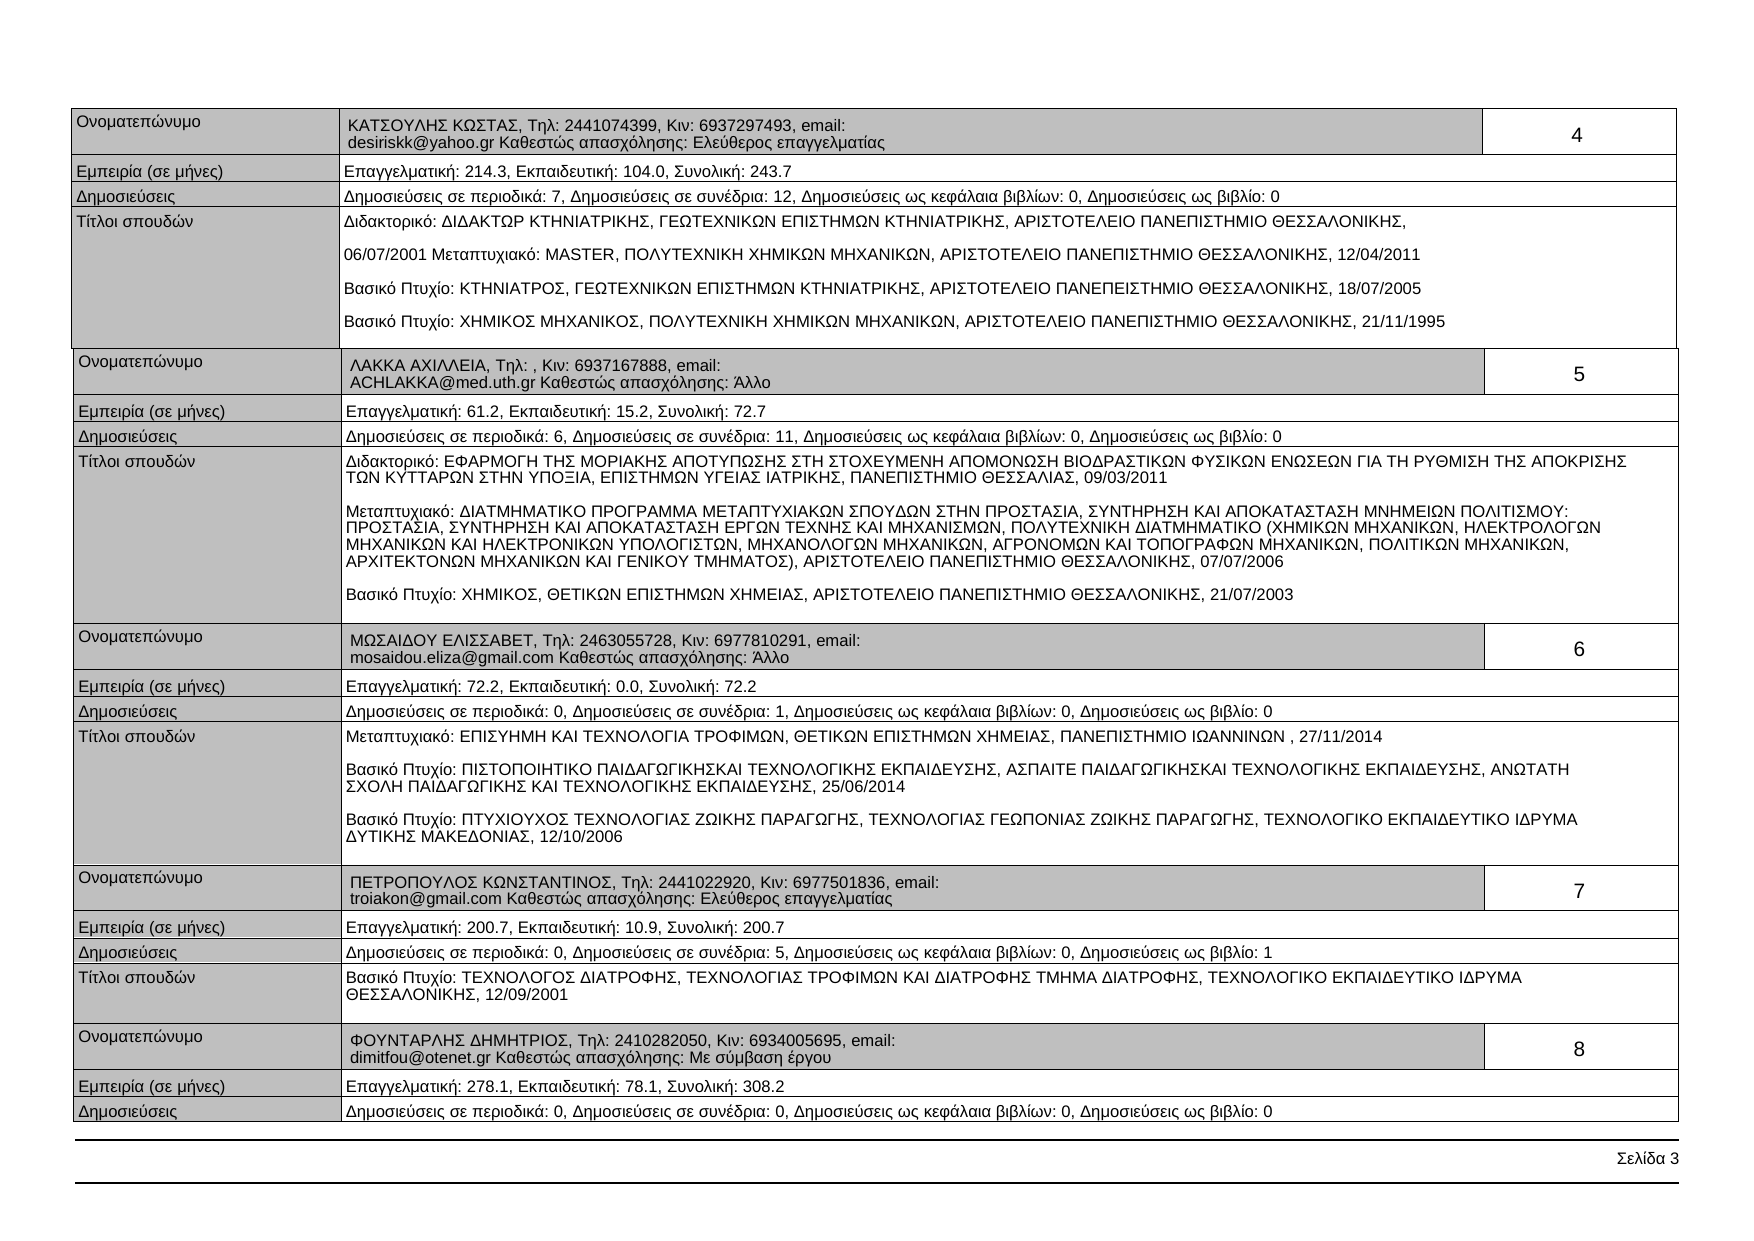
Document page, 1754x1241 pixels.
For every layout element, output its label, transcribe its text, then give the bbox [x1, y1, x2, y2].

table_cell 4 [1483, 109, 1676, 154]
table_cell Μεταπτυχιακό: ΕΠΙΣΥΗΜΗ ΚΑΙ ΤΕΧΝΟΛΟΓΙΑ ΤΡΟΦΙΜΩΝ, ΘΕΤΙΚΩΝ ΕΠΙΣΤΗΜΩΝ ΧΗΜΕΙΑΣ, ΠΑΝΕΠΙΣΤΗΜΙΟ ΙΩΑΝΝΙΝΩΝ , 27/11/2014 Βασικό Πτυχίο: ΠΙΣΤΟΠΟΙΗΤΙΚΟ ΠΑΙΔΑΓΩΓΙΚΗΣΚΑΙ ΤΕΧΝΟΛΟΓΙΚΗΣ ΕΚΠΑΙΔΕΥΣΗΣ, ΑΣΠΑΙΤΕ ΠΑΙΔΑΓΩΓΙΚΗΣΚΑΙ ΤΕΧΝΟΛΟΓΙΚΗΣ ΕΚΠΑΙΔΕΥΣΗΣ, ΑΝΩΤΑΤΗ ΣΧΟΛΗ ΠΑΙΔΑΓΩΓΙΚΗΣ ΚΑΙ ΤΕΧΝΟΛΟΓΙΚΗΣ ΕΚΠΑΙΔΕΥΣΗΣ, 25/06/2014 Βασικό Πτυχίο: ΠΤΥΧΙΟΥΧΟΣ ΤΕΧΝΟΛΟΓΙΑΣ ΖΩΙΚΗΣ ΠΑΡΑΓΩΓΗΣ, ΤΕΧΝΟΛΟΓΙΑΣ ΓΕΩΠΟΝΙΑΣ ΖΩΙΚΗΣ ΠΑΡΑΓΩΓΗΣ, ΤΕΧΝΟΛΟΓΙΚΟ ΕΚΠΑΙΔΕΥΤΙΚΟ ΙΔΡΥΜΑ ΔΥΤΙΚΗΣ ΜΑΚΕΔΟΝΙΑΣ, 12/10/2006 [342, 722, 1678, 864]
table_cell Ονοματεπώνυμο [74, 866, 341, 910]
table_cell Τίτλοι σπουδών [72, 207, 339, 348]
table_cell ΛΑΚΚΑ ΑΧΙΛΛΕΙΑ, Τηλ: , Κιν: 6937167888, email: ACHLAKKA@med.uth.gr Καθεστώς απασχόλησης: Άλλο [342, 349, 1484, 394]
table_cell Επαγγελματική: 200.7, Εκπαιδευτική: 10.9, Συνολική: 200.7 [342, 911, 1678, 937]
table_cell Δημοσιεύσεις [74, 939, 341, 962]
table_cell 7 [1485, 866, 1678, 910]
table_cell Εμπειρία (σε μήνες) [74, 395, 341, 421]
table_cell 5 [1485, 349, 1678, 394]
table_cell 6 [1485, 624, 1678, 669]
table_cell Επαγγελματική: 214.3, Εκπαιδευτική: 104.0, Συνολική: 243.7 [340, 155, 1676, 181]
table_cell Δημοσιεύσεις σε περιοδικά: 0, Δημοσιεύσεις σε συνέδρια: 0, Δημοσιεύσεις ως κεφάλαια βιβλίων: 0, Δημοσιεύσεις ως βιβλίο: 0 [342, 1097, 1678, 1121]
table_cell ΠΕΤΡΟΠΟΥΛΟΣ ΚΩΝΣΤΑΝΤΙΝΟΣ, Τηλ: 2441022920, Κιν: 6977501836, email: troiakon@gmail.com Καθεστώς απασχόλησης: Ελεύθερος επαγγελματίας [342, 866, 1484, 910]
table_cell Δημοσιεύσεις [74, 1097, 341, 1121]
table_cell Εμπειρία (σε μήνες) [74, 911, 341, 937]
table_cell Διδακτορικό: ΕΦΑΡΜΟΓΗ ΤΗΣ ΜΟΡΙΑΚΗΣ ΑΠΟΤΥΠΩΣΗΣ ΣΤΗ ΣΤΟΧΕΥΜΕΝΗ ΑΠΟΜΟΝΩΣΗ ΒΙΟΔΡΑΣΤΙΚΩΝ ΦΥΣΙΚΩΝ ΕΝΩΣΕΩΝ ΓΙΑ ΤΗ ΡΥΘΜΙΣΗ ΤΗΣ ΑΠΟΚΡΙΣΗΣ ΤΩΝ ΚΥΤΤΑΡΩΝ ΣΤΗΝ ΥΠΟΞΙΑ, ΕΠΙΣΤΗΜΩΝ ΥΓΕΙΑΣ ΙΑΤΡΙΚΗΣ, ΠΑΝΕΠΙΣΤΗΜΙΟ ΘΕΣΣΑΛΙΑΣ, 09/03/2011 Μεταπτυχιακό: ΔΙΑΤΜΗΜΑΤΙΚΟ ΠΡΟΓΡΑΜΜΑ ΜΕΤΑΠΤΥΧΙΑΚΩΝ ΣΠΟΥΔΩΝ ΣΤΗΝ ΠΡΟΣΤΑΣΙΑ, ΣΥΝΤΗΡΗΣΗ ΚΑΙ ΑΠΟΚΑΤΑΣΤΑΣΗ ΜΝΗΜΕΙΩΝ ΠΟΛΙΤΙΣΜΟΥ: ΠΡΟΣΤΑΣΙΑ, ΣΥΝΤΗΡΗΣΗ ΚΑΙ ΑΠΟΚΑΤΑΣΤΑΣΗ ΕΡΓΩΝ ΤΕΧΝΗΣ ΚΑΙ ΜΗΧΑΝΙΣΜΩΝ, ΠΟΛΥΤΕΧΝΙΚΗ ΔΙΑΤΜΗΜΑΤΙΚΟ (ΧΗΜΙΚΩΝ ΜΗΧΑΝΙΚΩΝ, ΗΛΕΚΤΡΟΛΟΓΩΝ ΜΗΧΑΝΙΚΩΝ ΚΑΙ ΗΛΕΚΤΡΟΝΙΚΩΝ ΥΠΟΛΟΓΙΣΤΩΝ, ΜΗΧΑΝΟΛΟΓΩΝ ΜΗΧΑΝΙΚΩΝ, ΑΓΡΟΝΟΜΩΝ ΚΑΙ ΤΟΠΟΓΡΑΦΩΝ ΜΗΧΑΝΙΚΩΝ, ΠΟΛΙΤΙΚΩΝ ΜΗΧΑΝΙΚΩΝ, ΑΡΧΙΤΕΚΤΟΝΩΝ ΜΗΧΑΝΙΚΩΝ ΚΑΙ ΓΕΝΙΚΟΥ ΤΜΗΜΑΤΟΣ), ΑΡΙΣΤΟΤΕΛΕΙΟ ΠΑΝΕΠΙΣΤΗΜΙΟ ΘΕΣΣΑΛΟΝΙΚΗΣ, 07/07/2006 Βασικό Πτυχίο: ΧΗΜΙΚΟΣ, ΘΕΤΙΚΩΝ ΕΠΙΣΤΗΜΩΝ ΧΗΜΕΙΑΣ, ΑΡΙΣΤΟΤΕΛΕΙΟ ΠΑΝΕΠΙΣΤΗΜΙΟ ΘΕΣΣΑΛΟΝΙΚΗΣ, 21/07/2003 [342, 447, 1678, 623]
table_cell Δημοσιεύσεις σε περιοδικά: 7, Δημοσιεύσεις σε συνέδρια: 12, Δημοσιεύσεις ως κεφάλαια βιβλίων: 0, Δημοσιεύσεις ως βιβλίο: 0 [340, 182, 1676, 206]
table_cell ΜΩΣΑΙΔΟΥ ΕΛΙΣΣΑΒΕΤ, Τηλ: 2463055728, Κιν: 6977810291, email: mosaidou.eliza@gmail.com Καθεστώς απασχόλησης: Άλλο [342, 624, 1484, 669]
table_cell Επαγγελματική: 72.2, Εκπαιδευτική: 0.0, Συνολική: 72.2 [342, 670, 1678, 696]
table_cell Επαγγελματική: 278.1, Εκπαιδευτική: 78.1, Συνολική: 308.2 [342, 1070, 1678, 1096]
table_cell 8 [1485, 1024, 1678, 1069]
table_cell Ονοματεπώνυμο [74, 624, 341, 669]
table_cell Ονοματεπώνυμο [74, 1024, 341, 1069]
table_cell Ονοματεπώνυμο [74, 349, 341, 394]
table_cell Δημοσιεύσεις [74, 422, 341, 446]
table_cell ΦΟΥΝΤΑΡΛΗΣ ΔΗΜΗΤΡΙΟΣ, Τηλ: 2410282050, Κιν: 6934005695, email: dimitfou@otenet.gr Καθεστώς απασχόλησης: Με σύμβαση έργου [342, 1024, 1484, 1069]
table_cell Βασικό Πτυχίο: ΤΕΧΝΟΛΟΓΟΣ ΔΙΑΤΡΟΦΗΣ, ΤΕΧΝΟΛΟΓΙΑΣ ΤΡΟΦΙΜΩΝ ΚΑΙ ΔΙΑΤΡΟΦΗΣ ΤΜΗΜΑ ΔΙΑΤΡΟΦΗΣ, ΤΕΧΝΟΛΟΓΙΚΟ ΕΚΠΑΙΔΕΥΤΙΚΟ ΙΔΡΥΜΑ ΘΕΣΣΑΛΟΝΙΚΗΣ, 12/09/2001 [342, 964, 1678, 1023]
table_cell Διδακτορικό: ΔΙΔΑΚΤΩΡ ΚΤΗΝΙΑΤΡΙΚΗΣ, ΓΕΩΤΕΧΝΙΚΩΝ ΕΠΙΣΤΗΜΩΝ ΚΤΗΝΙΑΤΡΙΚΗΣ, ΑΡΙΣΤΟΤΕΛΕΙΟ ΠΑΝΕΠΙΣΤΗΜΙΟ ΘΕΣΣΑΛΟΝΙΚΗΣ, 06/07/2001 Μεταπτυχιακό: MASTER, ΠΟΛΥΤΕΧΝΙΚΗ ΧΗΜΙΚΩΝ ΜΗΧΑΝΙΚΩΝ, ΑΡΙΣΤΟΤΕΛΕΙΟ ΠΑΝΕΠΙΣΤΗΜΙΟ ΘΕΣΣΑΛΟΝΙΚΗΣ, 12/04/2011 Βασικό Πτυχίο: ΚΤΗΝΙΑΤΡΟΣ, ΓΕΩΤΕΧΝΙΚΩΝ ΕΠΙΣΤΗΜΩΝ ΚΤΗΝΙΑΤΡΙΚΗΣ, ΑΡΙΣΤΟΤΕΛΕΙΟ ΠΑΝΕΠΕΙΣΤΗΜΙΟ ΘΕΣΣΑΛΟΝΙΚΗΣ, 18/07/2005 Βασικό Πτυχίο: ΧΗΜΙΚΟΣ ΜΗΧΑΝΙΚΟΣ, ΠΟΛΥΤΕΧΝΙΚΗ ΧΗΜΙΚΩΝ ΜΗΧΑΝΙΚΩΝ, ΑΡΙΣΤΟΤΕΛΕΙΟ ΠΑΝΕΠΙΣΤΗΜΙΟ ΘΕΣΣΑΛΟΝΙΚΗΣ, 21/11/1995 [340, 207, 1676, 348]
table_cell Δημοσιεύσεις [74, 697, 341, 721]
table_cell Τίτλοι σπουδών [74, 722, 341, 864]
table_cell Ονοματεπώνυμο [72, 109, 339, 154]
table_cell ΚΑΤΣΟΥΛΗΣ ΚΩΣΤΑΣ, Τηλ: 2441074399, Κιν: 6937297493, email: desiriskk@yahoo.gr Καθεστώς απασχόλησης: Ελεύθερος επαγγελματίας [340, 109, 1482, 154]
table_cell Εμπειρία (σε μήνες) [72, 155, 339, 181]
table_cell Τίτλοι σπουδών [74, 964, 341, 1023]
table_cell Δημοσιεύσεις [72, 182, 339, 206]
table_cell Δημοσιεύσεις σε περιοδικά: 0, Δημοσιεύσεις σε συνέδρια: 5, Δημοσιεύσεις ως κεφάλαια βιβλίων: 0, Δημοσιεύσεις ως βιβλίο: 1 [342, 939, 1678, 962]
table_cell Εμπειρία (σε μήνες) [74, 1070, 341, 1096]
table_cell Τίτλοι σπουδών [74, 447, 341, 623]
table_cell Εμπειρία (σε μήνες) [74, 670, 341, 696]
table_cell Δημοσιεύσεις σε περιοδικά: 0, Δημοσιεύσεις σε συνέδρια: 1, Δημοσιεύσεις ως κεφάλαια βιβλίων: 0, Δημοσιεύσεις ως βιβλίο: 0 [342, 697, 1678, 721]
table_cell Δημοσιεύσεις σε περιοδικά: 6, Δημοσιεύσεις σε συνέδρια: 11, Δημοσιεύσεις ως κεφάλαια βιβλίων: 0, Δημοσιεύσεις ως βιβλίο: 0 [342, 422, 1678, 446]
table_cell Επαγγελματική: 61.2, Εκπαιδευτική: 15.2, Συνολική: 72.7 [342, 395, 1678, 421]
